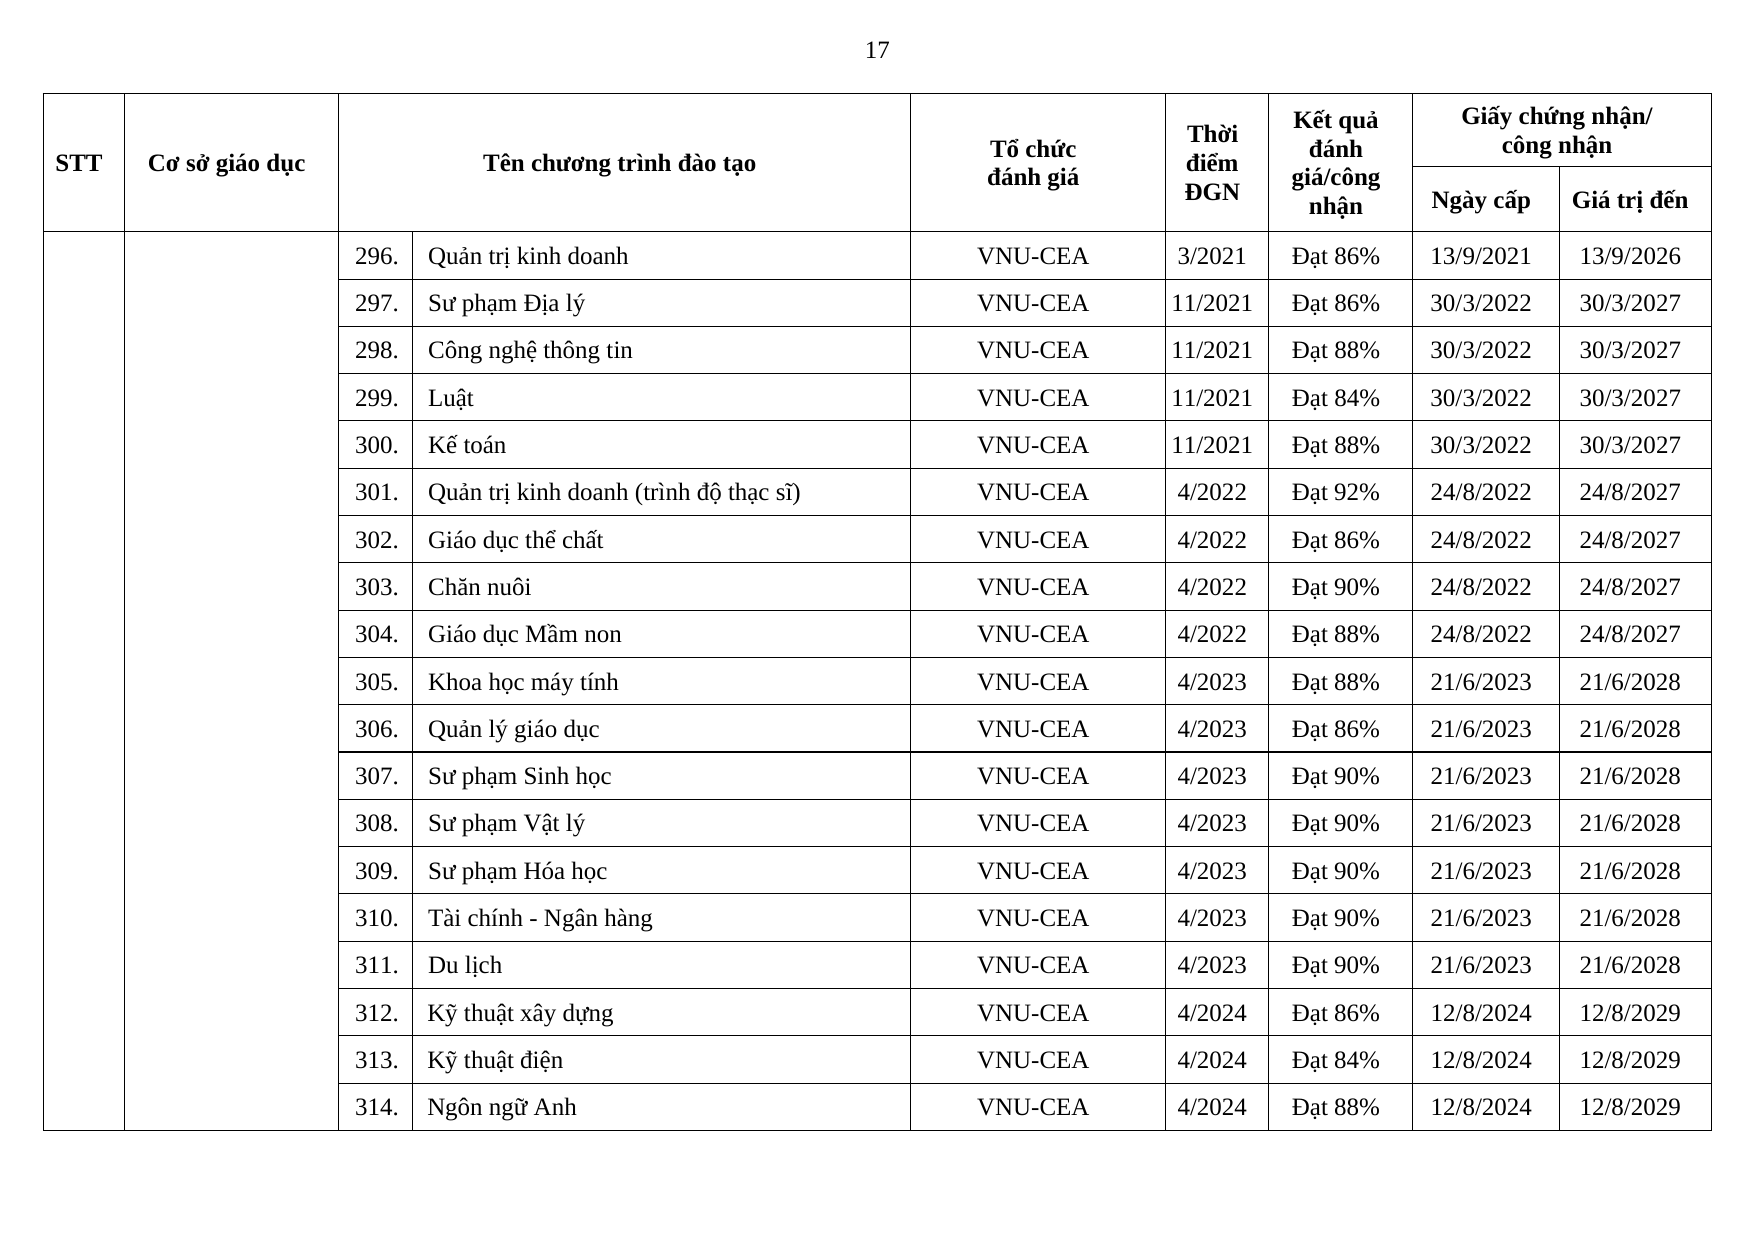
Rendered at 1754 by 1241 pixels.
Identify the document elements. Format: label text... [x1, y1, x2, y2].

table_cell 12/8/2029 [1560, 1084, 1711, 1130]
table_cell 21/6/2023 [1413, 847, 1559, 893]
table_cell 3/2021 [1166, 232, 1268, 278]
table_cell VNU-CEA [911, 469, 1165, 515]
table_cell 30/3/2022 [1413, 327, 1559, 373]
table_cell VNU-CEA [911, 327, 1165, 373]
table_header Tên chương trình đào tạo [339, 94, 910, 231]
table_cell [339, 942, 412, 988]
table_cell Chăn nuôi [413, 563, 910, 609]
table_cell 11/2021 [1166, 280, 1268, 326]
table_cell 24/8/2022 [1413, 611, 1559, 657]
table_cell Đạt 86% [1269, 232, 1412, 278]
table_cell Đạt 86% [1269, 989, 1412, 1035]
table_cell 21/6/2023 [1413, 658, 1559, 704]
table_cell Sư phạm Địa lý [413, 280, 910, 326]
table_cell 4/2023 [1166, 705, 1268, 751]
table_cell Quản trị kinh doanh [413, 232, 910, 278]
table_cell VNU-CEA [911, 894, 1165, 941]
table_cell 21/6/2023 [1413, 753, 1559, 799]
table_cell 21/6/2028 [1560, 658, 1711, 704]
table_cell 4/2023 [1166, 800, 1268, 846]
table_cell VNU-CEA [911, 753, 1165, 799]
table_cell VNU-CEA [911, 1084, 1165, 1130]
table_cell Kỹ thuật điện [413, 1036, 910, 1082]
table_cell 11/2021 [1166, 421, 1268, 468]
table_header Cơ sở giáo dục [125, 94, 338, 231]
table_cell 12/8/2024 [1413, 1036, 1559, 1082]
table_cell 24/8/2027 [1560, 563, 1711, 609]
table_cell 21/6/2028 [1560, 942, 1711, 988]
table_cell [339, 232, 412, 278]
table_cell 21/6/2023 [1413, 800, 1559, 846]
table_cell 21/6/2028 [1560, 894, 1711, 941]
table_cell Giáo dục thể chất [413, 516, 910, 562]
table_header STT [44, 94, 124, 231]
table_cell Công nghệ thông tin [413, 327, 910, 373]
table_cell 4/2024 [1166, 989, 1268, 1035]
table_cell Đạt 88% [1269, 611, 1412, 657]
table_cell VNU-CEA [911, 989, 1165, 1035]
table_cell Đạt 90% [1269, 894, 1412, 941]
table_cell Quản lý giáo dục [413, 705, 910, 751]
table_cell Đạt 88% [1269, 421, 1412, 468]
table_cell 24/8/2022 [1413, 469, 1559, 515]
table_cell 21/6/2028 [1560, 800, 1711, 846]
table_cell 4/2023 [1166, 753, 1268, 799]
table_cell 21/6/2023 [1413, 942, 1559, 988]
table_cell 24/8/2022 [1413, 516, 1559, 562]
table_cell 24/8/2022 [1413, 563, 1559, 609]
table_cell [339, 800, 412, 846]
table_cell Tài chính - Ngân hàng [413, 894, 910, 941]
table_cell Luật [413, 374, 910, 420]
table_cell Đạt 86% [1269, 705, 1412, 751]
table_cell Đạt 84% [1269, 374, 1412, 420]
table_cell 4/2022 [1166, 469, 1268, 515]
table_cell Sư phạm Vật lý [413, 800, 910, 846]
table_cell 21/6/2023 [1413, 894, 1559, 941]
table_cell [339, 658, 412, 704]
table_cell [339, 469, 412, 515]
table_cell VNU-CEA [911, 1036, 1165, 1082]
table_cell Sư phạm Sinh học [413, 753, 910, 799]
table_cell Giá trị đến [1560, 167, 1711, 231]
table_cell 13/9/2026 [1560, 232, 1711, 278]
table_cell 30/3/2027 [1560, 421, 1711, 468]
table_cell 12/8/2024 [1413, 1084, 1559, 1130]
table_cell [339, 374, 412, 420]
table_cell 11/2021 [1166, 374, 1268, 420]
table_cell [339, 327, 412, 373]
table_cell VNU-CEA [911, 847, 1165, 893]
table_cell 4/2023 [1166, 847, 1268, 893]
table_cell 4/2023 [1166, 894, 1268, 941]
table_cell [339, 705, 412, 751]
table_cell Đạt 88% [1269, 1084, 1412, 1130]
table_header Tổ chức đánh giá [911, 94, 1165, 231]
table_cell Đạt 88% [1269, 658, 1412, 704]
table_cell 24/8/2027 [1560, 611, 1711, 657]
table_cell VNU-CEA [911, 280, 1165, 326]
table_cell 30/3/2022 [1413, 280, 1559, 326]
table_cell 4/2022 [1166, 563, 1268, 609]
table_cell VNU-CEA [911, 611, 1165, 657]
table_cell Đạt 90% [1269, 800, 1412, 846]
table_cell 4/2023 [1166, 942, 1268, 988]
table_cell [339, 1084, 412, 1130]
table_cell Đạt 84% [1269, 1036, 1412, 1082]
table_cell [339, 563, 412, 609]
table_cell 30/3/2022 [1413, 374, 1559, 420]
table_cell Ngày cấp [1413, 167, 1559, 231]
table_cell 12/8/2029 [1560, 989, 1711, 1035]
table_cell Khoa học máy tính [413, 658, 910, 704]
table_cell [339, 753, 412, 799]
table_cell VNU-CEA [911, 374, 1165, 420]
table_cell 30/3/2027 [1560, 374, 1711, 420]
table_cell 21/6/2028 [1560, 847, 1711, 893]
table_cell [339, 847, 412, 893]
table_cell Đạt 90% [1269, 753, 1412, 799]
table_cell Quản trị kinh doanh (trình độ thạc sĩ) [413, 469, 910, 515]
table_cell 4/2022 [1166, 516, 1268, 562]
table_cell Đạt 86% [1269, 516, 1412, 562]
table_cell VNU-CEA [911, 658, 1165, 704]
table_cell Du lịch [413, 942, 910, 988]
table_cell [339, 1036, 412, 1082]
table_cell 21/6/2028 [1560, 705, 1711, 751]
table_cell Đạt 90% [1269, 847, 1412, 893]
table_cell Kế toán [413, 421, 910, 468]
table_cell 12/8/2029 [1560, 1036, 1711, 1082]
table_cell 4/2024 [1166, 1036, 1268, 1082]
table_cell Đạt 90% [1269, 563, 1412, 609]
table_cell 13/9/2021 [1413, 232, 1559, 278]
table_cell 24/8/2027 [1560, 469, 1711, 515]
table_cell 4/2022 [1166, 611, 1268, 657]
table_header Thời điểm ĐGN [1166, 94, 1268, 231]
table_cell 4/2023 [1166, 658, 1268, 704]
table_cell 30/3/2027 [1560, 280, 1711, 326]
table_cell Đạt 88% [1269, 327, 1412, 373]
table_cell [339, 989, 412, 1035]
table_cell 4/2024 [1166, 1084, 1268, 1130]
table_cell VNU-CEA [911, 942, 1165, 988]
table_header Giấy chứng nhận/ công nhận [1413, 94, 1711, 166]
table_cell [339, 280, 412, 326]
table_cell Đạt 86% [1269, 280, 1412, 326]
table_cell Giáo dục Mầm non [413, 611, 910, 657]
table_cell VNU-CEA [911, 563, 1165, 609]
table_cell [339, 611, 412, 657]
table_cell 21/6/2023 [1413, 705, 1559, 751]
table_cell [339, 894, 412, 941]
table_cell 24/8/2027 [1560, 516, 1711, 562]
table_cell 11/2021 [1166, 327, 1268, 373]
table_cell 30/3/2022 [1413, 421, 1559, 468]
table_cell [339, 516, 412, 562]
table_cell VNU-CEA [911, 421, 1165, 468]
table_cell Đạt 92% [1269, 469, 1412, 515]
table_cell [339, 421, 412, 468]
table_cell Sư phạm Hóa học [413, 847, 910, 893]
table_cell Ngôn ngữ Anh [413, 1084, 910, 1130]
table_cell 21/6/2028 [1560, 753, 1711, 799]
table_cell 30/3/2027 [1560, 327, 1711, 373]
table_cell Kỹ thuật xây dựng [413, 989, 910, 1035]
table_cell VNU-CEA [911, 516, 1165, 562]
table_cell VNU-CEA [911, 705, 1165, 751]
table_cell 12/8/2024 [1413, 989, 1559, 1035]
table_cell VNU-CEA [911, 232, 1165, 278]
table_cell VNU-CEA [911, 800, 1165, 846]
table_header Kết quả đánh giá/công nhận [1269, 94, 1412, 231]
table_cell Đạt 90% [1269, 942, 1412, 988]
